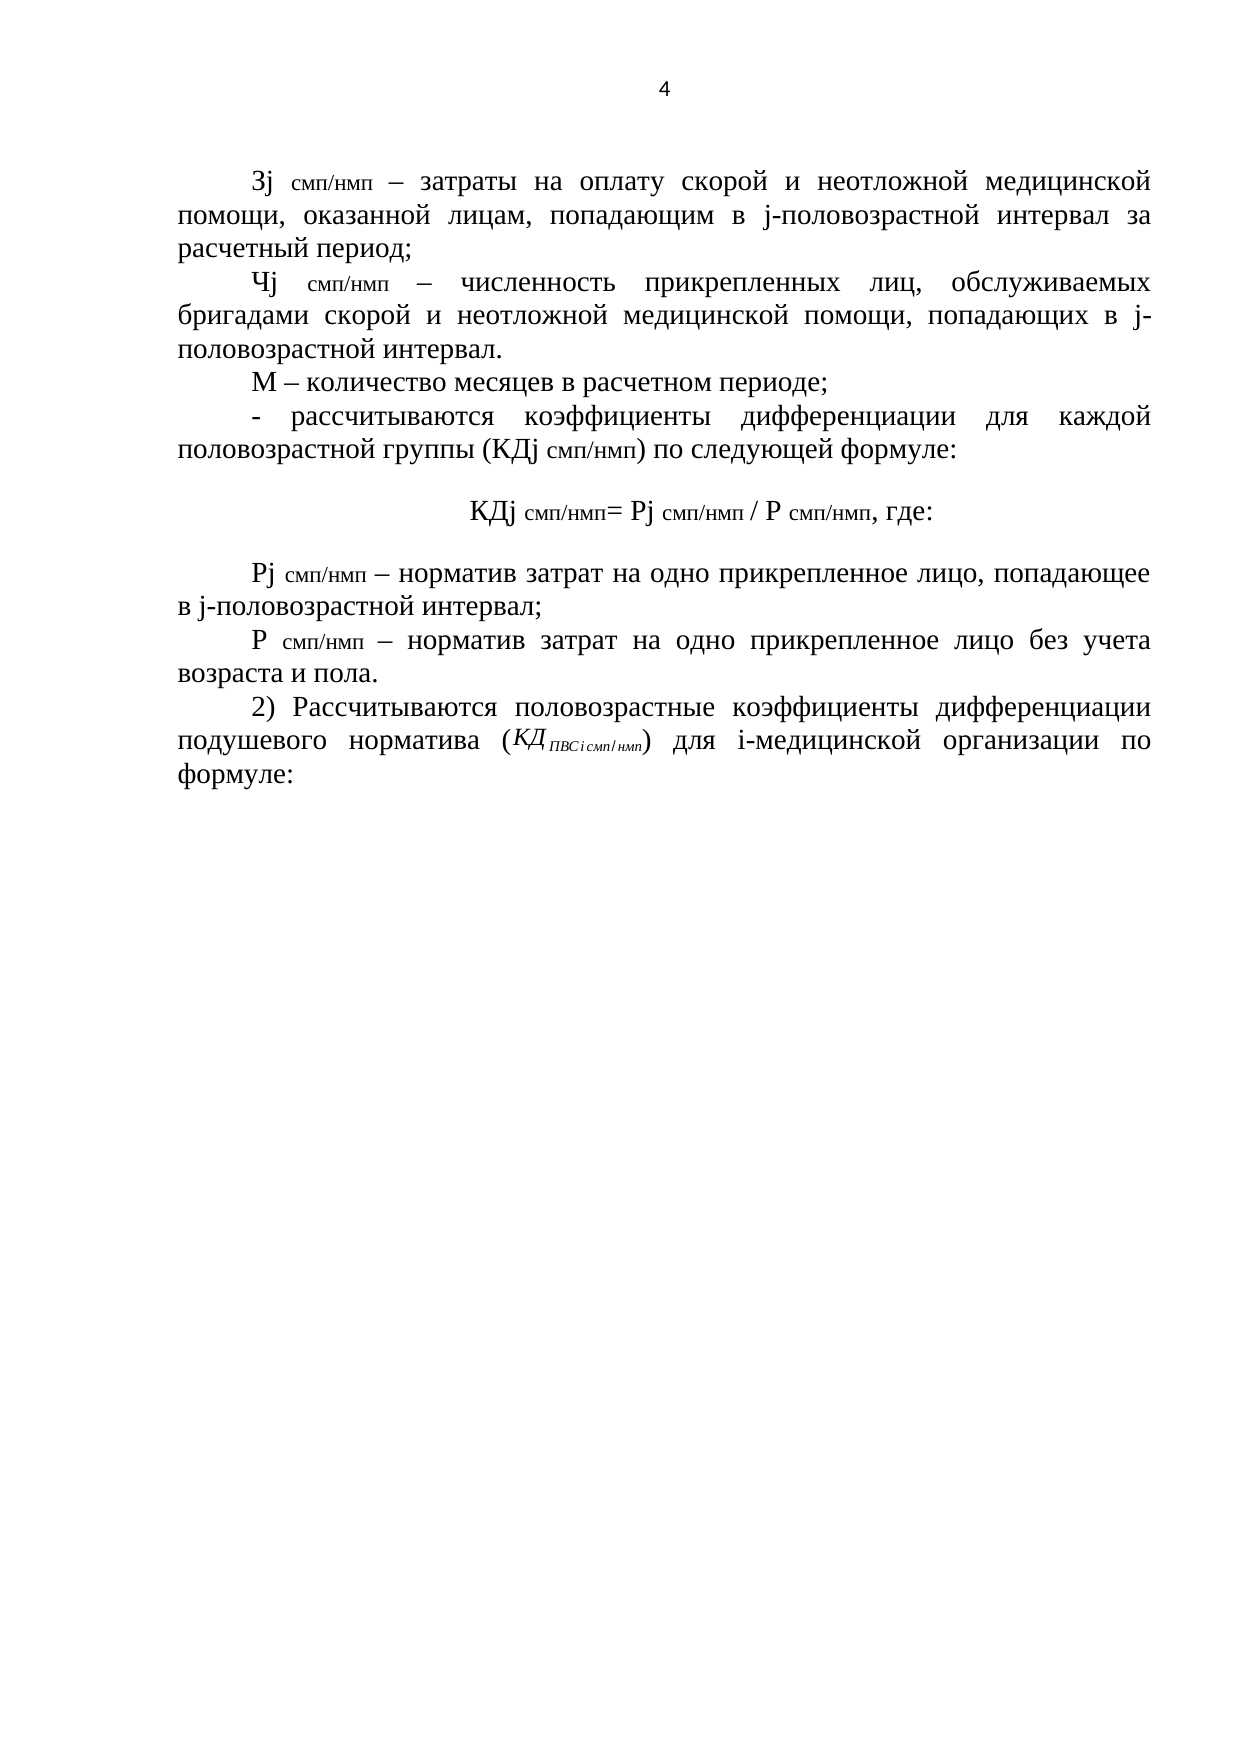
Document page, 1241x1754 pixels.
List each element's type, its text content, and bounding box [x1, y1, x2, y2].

text Зj смп/нмп – затраты на оплату скорой и неотложной медицинской помощи, оказанной лицам, попадающим в j-половозрастной интервал за расчетный период; [177, 163, 1152, 264]
text Чj смп/нмп – численность прикрепленных лиц, обслуживаемых бригадами скорой и неотложной медицинской помощи, попадающих в j-половозрастной интервал. [177, 264, 1152, 364]
text Р смп/нмп – норматив затрат на одно прикрепленное лицо без учета возраста и пола. [177, 622, 1152, 689]
text 2) Рассчитываются половозрастные коэффициенты дифференциации подушевого норматива () для i-медицинской организации по формуле: [177, 689, 1152, 789]
list - рассчитываются коэффициенты дифференциации для каждой половозрастной группы (КДj смп/нмп) по следующей формуле: [177, 398, 1152, 465]
list КДj смп/нмп= Рj смп/нмп / Р смп/нмп, где: [177, 493, 1152, 527]
text Рj смп/нмп – норматив затрат на одно прикрепленное лицо, попадающее в j-половозрастной интервал; [177, 555, 1152, 622]
text М – количество месяцев в расчетном периоде; [177, 364, 1152, 398]
